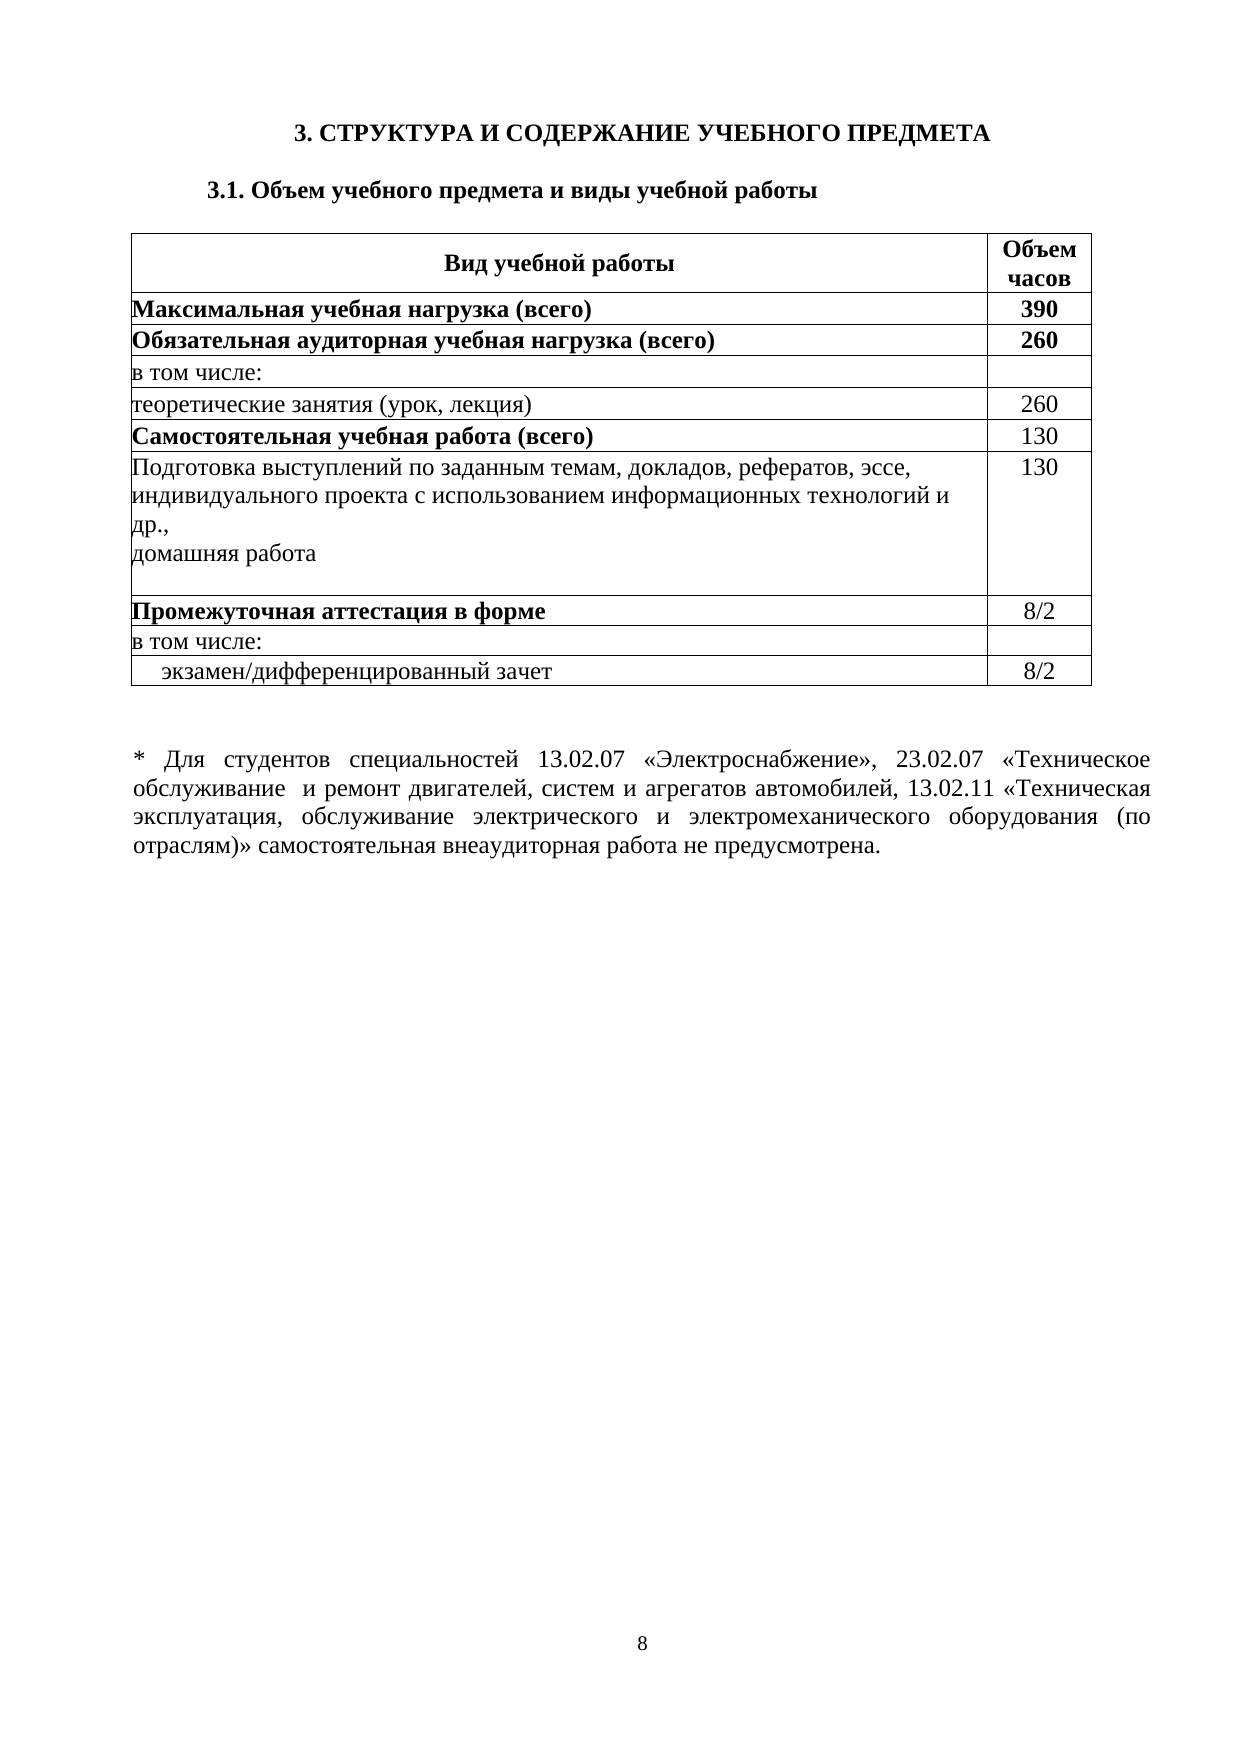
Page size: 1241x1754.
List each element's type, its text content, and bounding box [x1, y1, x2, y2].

table_cell 390 [988, 293, 1091, 323]
table_cell [988, 626, 1091, 655]
subtitle 3. СТРУКТУРА И СОДЕРЖАНИЕ УЧЕБНОГО ПРЕДМЕТА [133, 118, 1152, 147]
table_cell Максимальная учебная нагрузка (всего) [132, 293, 987, 323]
table_cell экзамен/дифференцированный зачет [132, 656, 987, 685]
table_cell теоретические занятия (урок, лекция) [132, 388, 987, 419]
table_cell в том числе: [132, 356, 987, 387]
text 3.1. Объем учебного предмета и виды учебной работы [133, 176, 1152, 204]
table_header Вид учебной работы [132, 234, 987, 292]
table_cell [988, 356, 1091, 387]
table_header Объем часов [988, 234, 1091, 292]
table_cell Промежуточная аттестация в форме [132, 596, 987, 625]
table_cell 8/2 [988, 596, 1091, 625]
table_cell 130 [988, 452, 1091, 595]
table_cell 260 [988, 325, 1091, 355]
table_cell 8/2 [988, 656, 1091, 685]
text * Для студентов специальностей 13.02.07 «Электроснабжение», 23.02.07 «Техническое обслуживание и ремонт двигателей, систем и агрегатов автомобилей, 13.02.11 «Техническая эксплуатация, обслуживание электрического и электромеханического оборудования (по отраслям)» самостоятельная внеаудиторная работа не предусмотрена. [133, 744, 1152, 859]
table_cell Самостоятельная учебная работа (всего) [132, 420, 987, 451]
table_cell в том числе: [132, 626, 987, 655]
table_cell 260 [988, 388, 1091, 419]
table_cell Подготовка выступлений по заданным темам, докладов, рефератов, эссе, индивидуального проекта с использованием информационных технологий и др., домашняя работа [132, 452, 987, 595]
table_cell 130 [988, 420, 1091, 451]
table_cell Обязательная аудиторная учебная нагрузка (всего) [132, 325, 987, 355]
